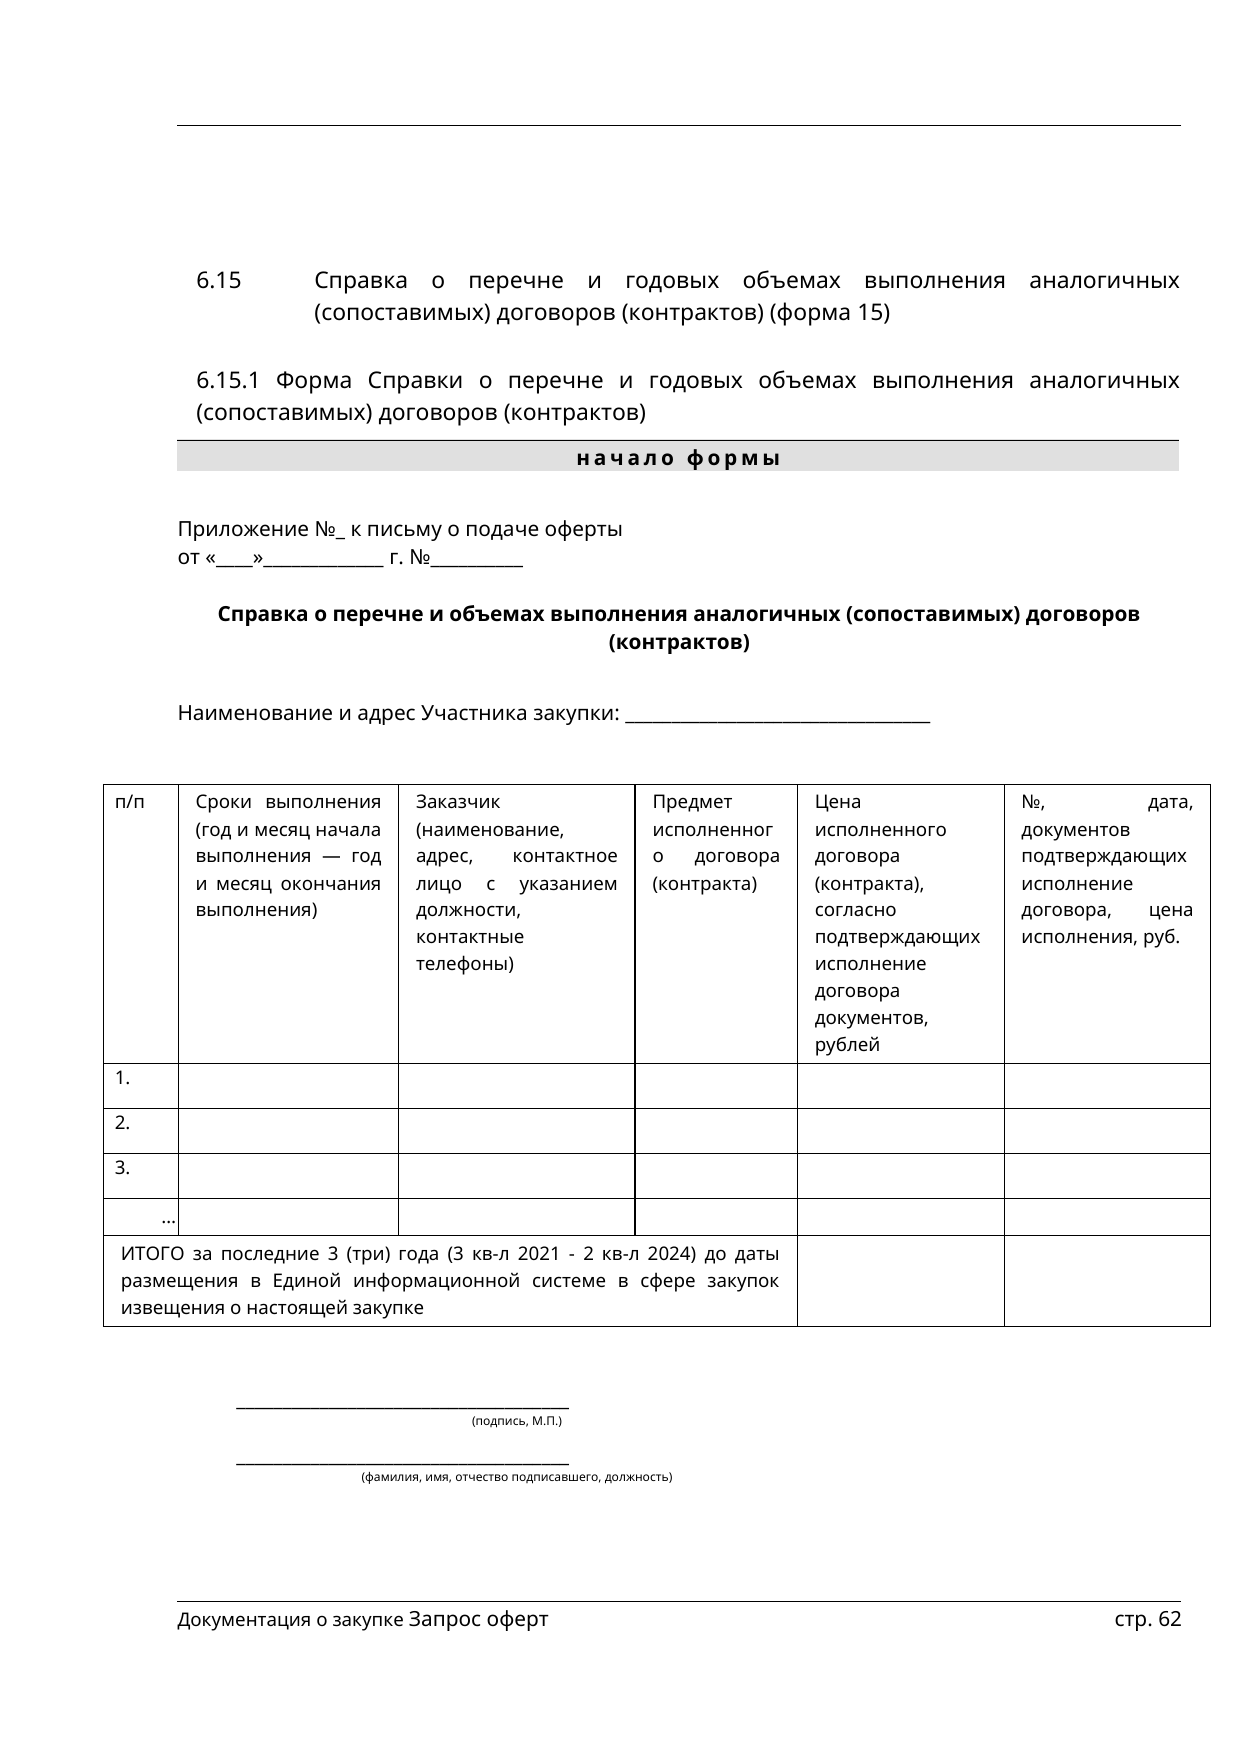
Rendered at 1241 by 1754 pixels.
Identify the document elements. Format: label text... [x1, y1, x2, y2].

text Приложение №_ к письму о подаче оферты от «____»_____________ г. №__________ [177, 514, 1181, 571]
table_cell [798, 1199, 1004, 1235]
table_cell [104, 1064, 178, 1108]
table_header п/п [104, 785, 178, 1063]
table_cell [399, 1109, 634, 1153]
table_cell [798, 1236, 1004, 1326]
table_cell [399, 1064, 634, 1108]
table_cell [636, 1199, 797, 1235]
text (фамилия, имя, отчество подписавшего, должность) [177, 1469, 797, 1497]
table_header Предмет исполненного договора (контракта) [636, 785, 797, 1063]
table_cell [399, 1199, 634, 1235]
text начало формы [177, 441, 1179, 471]
table_cell [798, 1154, 1004, 1198]
text Справка о перечне и объемах выполнения аналогичных (сопоставимых) договоров (контрактов) [177, 599, 1181, 656]
table_cell [798, 1064, 1004, 1108]
table_cell [1005, 1199, 1210, 1235]
table_cell [104, 1109, 178, 1153]
table_header №, дата, документов подтверждающих исполнение договора, цена исполнения, руб. [1005, 785, 1210, 1063]
table_header Сроки выполнения (год и месяц начала выполнения — год и месяц окончания выполнения) [179, 785, 398, 1063]
table_cell [1005, 1154, 1210, 1198]
subtitle Справка о перечне и годовых объемах выполнения аналогичных (сопоставимых) договоров (контрактов) (форма 15) [196, 264, 1181, 327]
table_cell [399, 1154, 634, 1198]
subtitle 6.15.1 Форма Справки о перечне и годовых объемах выполнения аналогичных (сопоставимых) договоров (контрактов) [196, 364, 1181, 427]
table_cell [636, 1064, 797, 1108]
table_cell [1005, 1064, 1210, 1108]
table_header Заказчик (наименование, адрес, контактное лицо с указанием должности, контактные телефоны) [399, 785, 634, 1063]
table_cell [636, 1109, 797, 1153]
table_cell [636, 1154, 797, 1198]
text (подпись, М.П.) [177, 1412, 797, 1441]
text Наименование и адрес Участника закупки: _________________________________ [177, 698, 1181, 727]
table_header Цена исполненного договора (контракта), согласно подтверждающих исполнение договора документов, рублей [798, 785, 1004, 1063]
table_cell … [104, 1199, 178, 1235]
table_cell ИТОГО за последние 3 (три) года (3 кв-л 2021 - 2 кв-л 2024) до даты размещения в Единой информационной системе в сфере закупок извещения о настоящей закупке [104, 1236, 797, 1326]
table_cell [179, 1064, 398, 1108]
table_cell [179, 1109, 398, 1153]
table_cell [1005, 1109, 1210, 1153]
table_cell [104, 1154, 178, 1198]
table_cell [1005, 1236, 1210, 1326]
text ____________________________________ [177, 1384, 1181, 1412]
table_cell [179, 1199, 398, 1235]
text ____________________________________ [177, 1441, 1181, 1469]
table_cell [179, 1154, 398, 1198]
table_cell [798, 1109, 1004, 1153]
